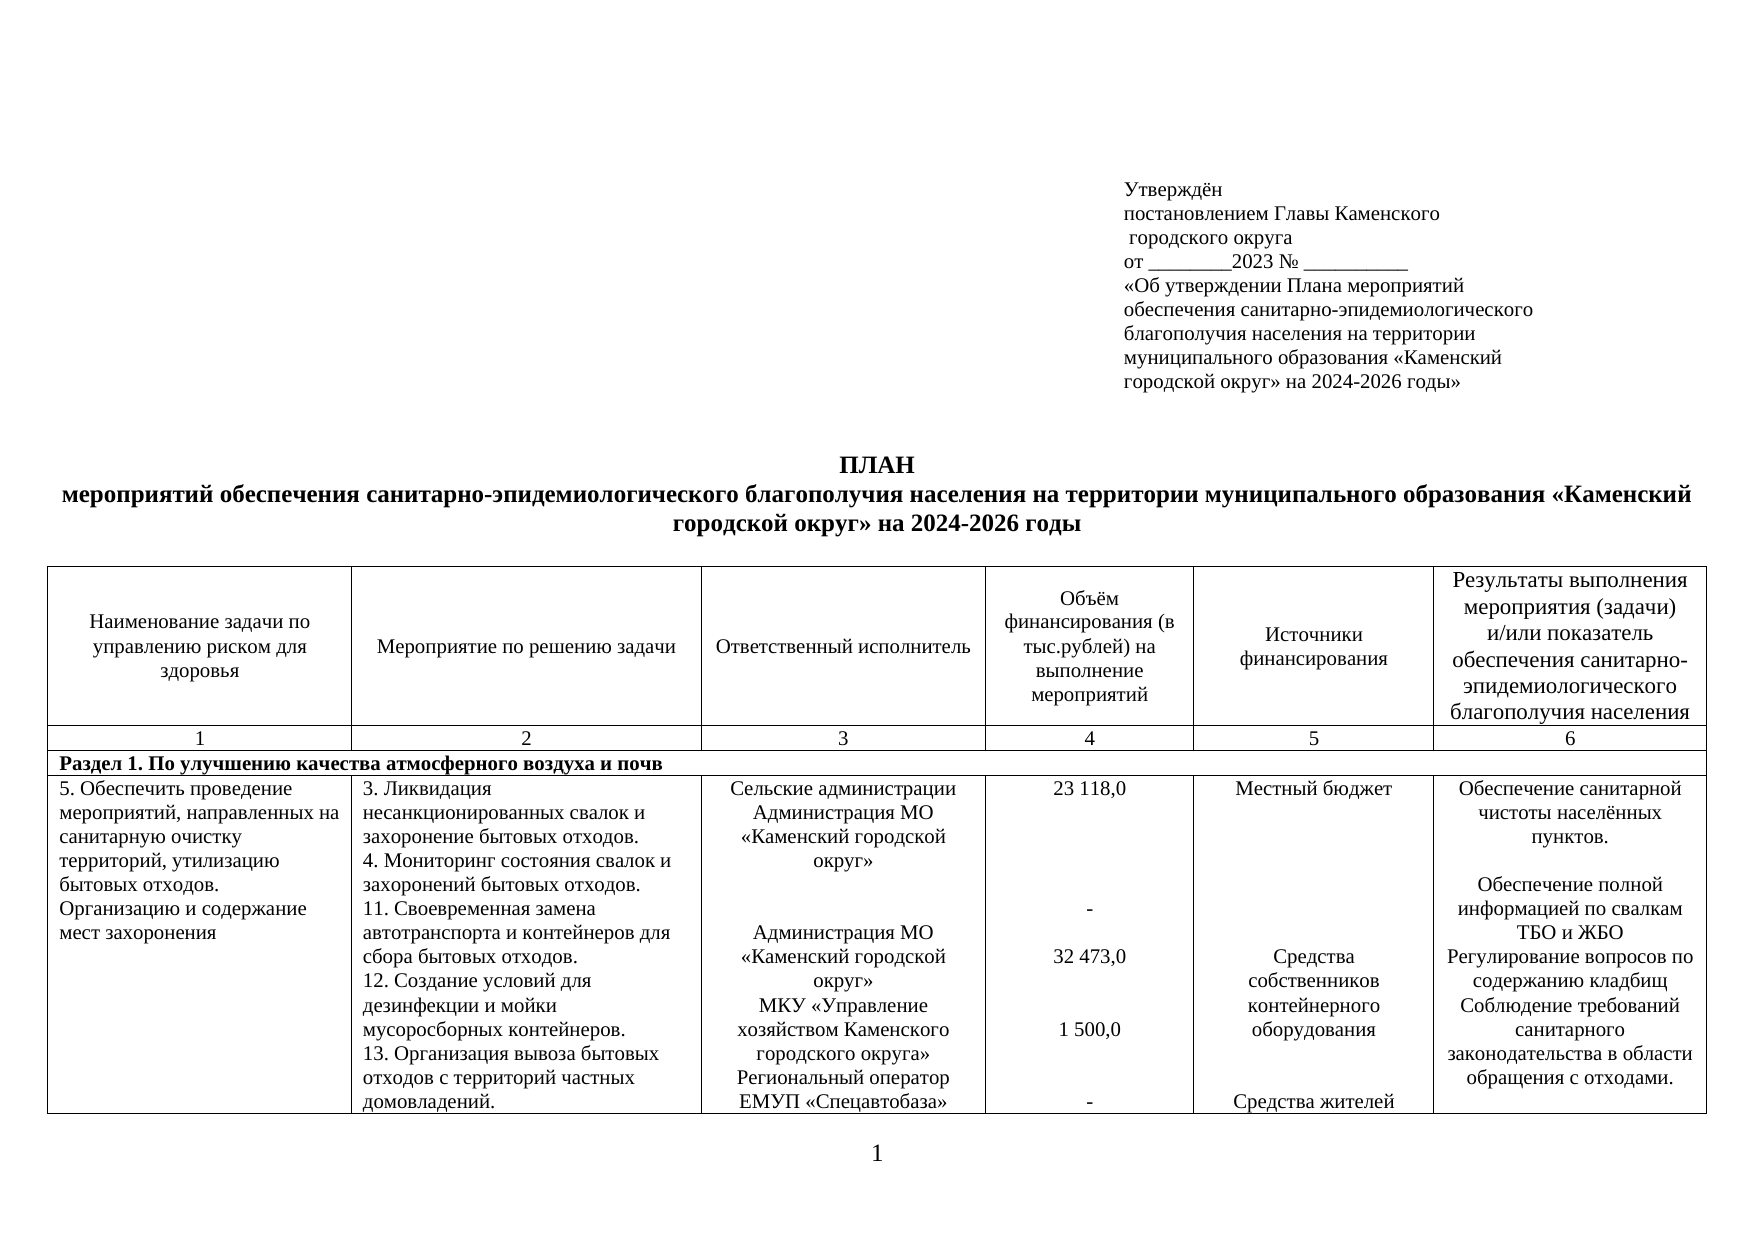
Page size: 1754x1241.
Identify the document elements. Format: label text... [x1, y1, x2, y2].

table_cell 3 [702, 726, 985, 750]
table_header Ответственный исполнитель [702, 567, 985, 725]
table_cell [1194, 776, 1433, 1113]
table_cell 6 [1434, 726, 1706, 750]
text мероприятий обеспечения санитарно-эпидемиологического благополучия населения на территории муниципального образования «Каменский городской округ» на 2024-2026 годы [59, 479, 1695, 537]
table_header Наименование задачи по управлению риском для здоровья [48, 567, 351, 725]
table_cell 1 [48, 726, 351, 750]
text ПЛАН [59, 451, 1695, 479]
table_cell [702, 776, 985, 1113]
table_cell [986, 776, 1193, 1113]
table_header Источники финансирования [1194, 567, 1433, 725]
table_header Мероприятие по решению задачи [352, 567, 701, 725]
table_header Результаты выполнения мероприятия (задачи) и/или показатель обеспечения санитарно-эпидемиологического благополучия населения [1434, 567, 1706, 725]
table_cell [1434, 776, 1706, 1113]
table_header Утверждён постановлением Главы Каменского городского округа от ________2023 № __________ «Об утверждении Плана мероприятий обеспечения санитарно-эпидемиологического благополучия населения на территории муниципального образования «Каменский городской округ» на 2024-2026 годы» [1113, 176, 1627, 393]
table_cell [352, 776, 701, 1113]
table_cell 4 [986, 726, 1193, 750]
table_cell 2 [352, 726, 701, 750]
table_header Объём финансирования (в тыс.рублей) на выполнение мероприятий [986, 567, 1193, 725]
table_cell Раздел 1. По улучшению качества атмосферного воздуха и почв [48, 751, 1706, 775]
table_cell 5 [1194, 726, 1433, 750]
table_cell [48, 776, 351, 1113]
